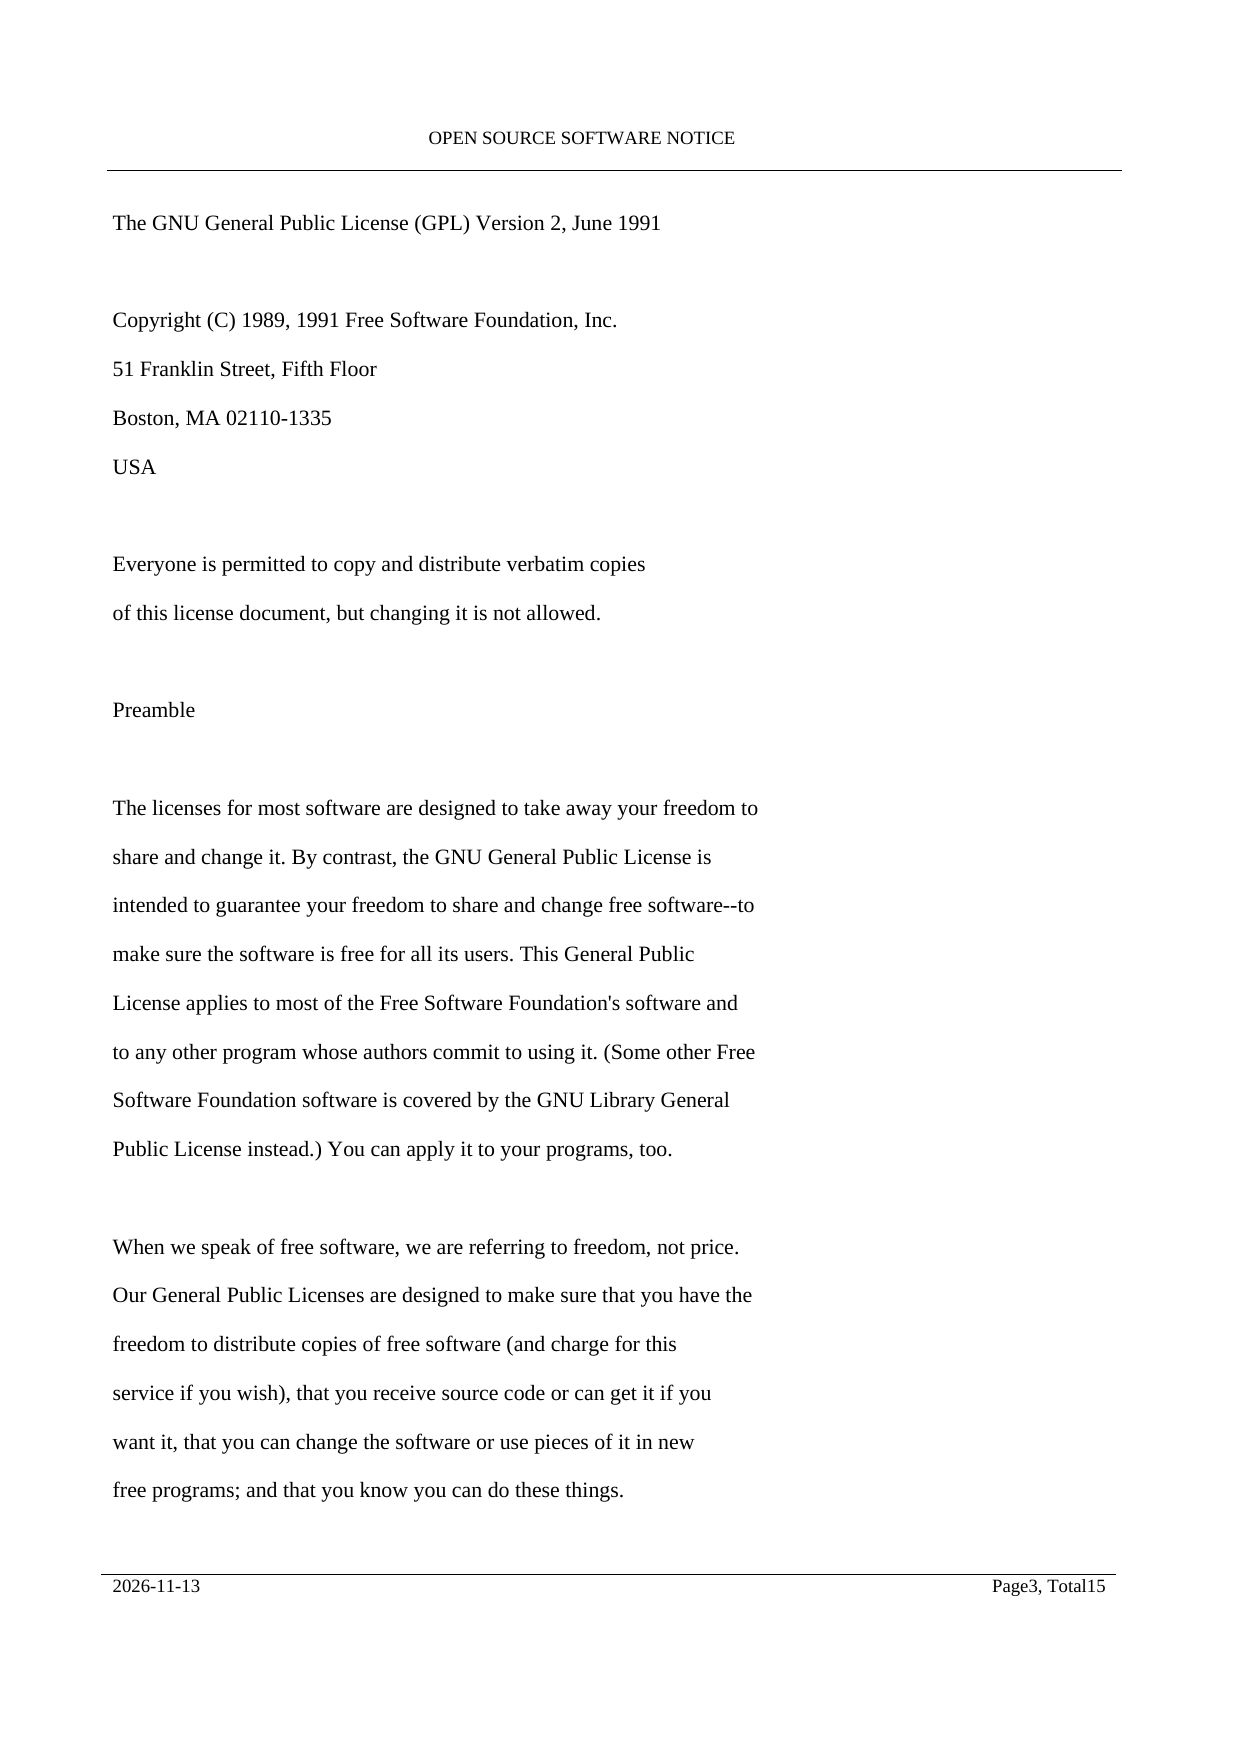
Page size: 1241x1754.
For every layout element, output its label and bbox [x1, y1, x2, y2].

text [112, 206, 1128, 1506]
